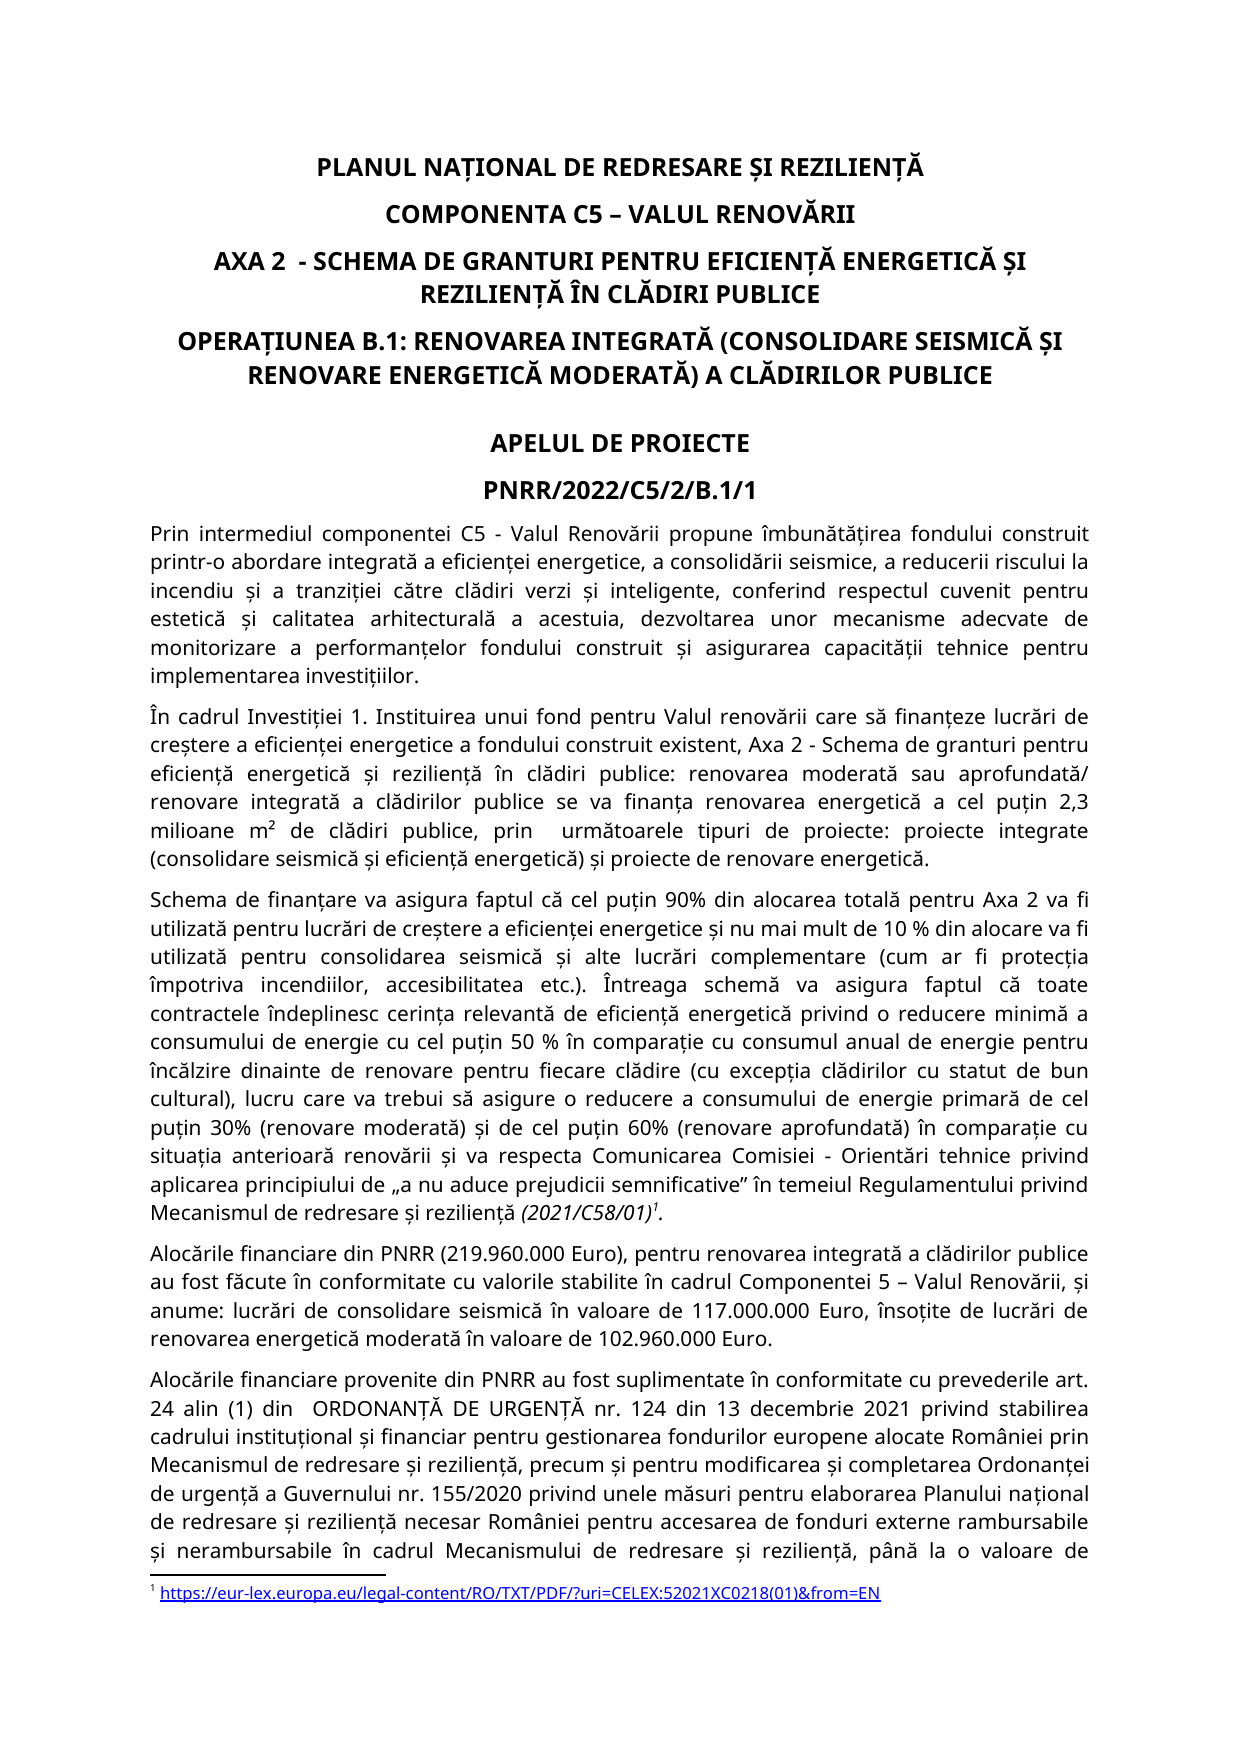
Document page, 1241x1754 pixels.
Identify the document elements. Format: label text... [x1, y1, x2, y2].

text COMPONENTA C5 – VALUL RENOVĂRII [150, 197, 1090, 231]
text Alocările financiare din PNRR (219.960.000 Euro), pentru renovarea integrată a clădirilor publice au fost făcute în conformitate cu valorile stabilite în cadrul Componentei 5 – Valul Renovării, și anume: lucrări de consolidare seismică în valoare de 117.000.000 Euro, însoțite de lucrări de renovarea energetică moderată în valoare de 102.960.000 Euro. [150, 1239, 1090, 1353]
subtitle APELUL DE PROIECTE [150, 426, 1090, 460]
subtitle PLANUL NAȚIONAL DE REDRESARE ȘI REZILIENȚĂ [150, 150, 1090, 184]
text PNRR/2022/C5/2/B.1/1 [150, 472, 1090, 507]
text Prin intermediul componentei C5 - Valul Renovării propune îmbunătățirea fondului construit printr-o abordare integrată a eficienței energetice, a consolidării seismice, a reducerii riscului la incendiu și a tranziției către clădiri verzi și inteligente, conferind respectul cuvenit pentru estetică și calitatea arhitecturală a acestuia, dezvoltarea unor mecanisme adecvate de monitorizare a performanțelor fondului construit și asigurarea capacității tehnice pentru implementarea investițiilor. [150, 519, 1090, 690]
subtitle OPERAȚIUNEA B.1: RENOVAREA INTEGRATĂ (CONSOLIDARE SEISMICĂ ȘI RENOVARE ENERGETICĂ MODERATĂ) A CLĂDIRILOR PUBLICE [150, 324, 1090, 392]
text Schema de finanțare va asigura faptul că cel puțin 90% din alocarea totală pentru Axa 2 va fi utilizată pentru lucrări de creștere a eficienței energetice și nu mai mult de 10 % din alocare va fi utilizată pentru consolidarea seismică și alte lucrări complementare (cum ar fi protecția împotriva incendiilor, accesibilitatea etc.). Întreaga schemă va asigura faptul că toate contractele îndeplinesc cerința relevantă de eficiență energetică privind o reducere minimă a consumului de energie cu cel puțin 50 % în comparație cu consumul anual de energie pentru încălzire dinainte de renovare pentru fiecare clădire (cu excepția clădirilor cu statut de bun cultural), lucru care va trebui să asigure o reducere a consumului de energie primară de cel puțin 30% (renovare moderată) și de cel puțin 60% (renovare aprofundată) în comparație cu situația anterioară renovării și va respecta Comunicarea Comisiei - Orientări tehnice privind aplicarea principiului de „a nu aduce prejudicii semnificative” în temeiul Regulamentului privind Mecanismul de redresare și reziliență (2021/C58/01). [150, 885, 1090, 1227]
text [150, 1365, 1090, 1564]
text În cadrul Investiției 1. Instituirea unui fond pentru Valul renovării care să finanțeze lucrări de creștere a eficienței energetice a fondului construit existent, Axa 2 - Schema de granturi pentru eficiență energetică și reziliență în clădiri publice: renovarea moderată sau aprofundată/ renovare integrată a clădirilor publice se va finanța renovarea energetică a cel puțin 2,3 milioane m² de clădiri publice, prin următoarele tipuri de proiecte: proiecte integrate (consolidare seismică și eficiență energetică) și proiecte de renovare energetică. [150, 702, 1090, 873]
text AXA 2 - SCHEMA DE GRANTURI PENTRU EFICIENȚĂ ENERGETICĂ ȘI REZILIENȚĂ ÎN CLĂDIRI PUBLICE [150, 243, 1090, 311]
